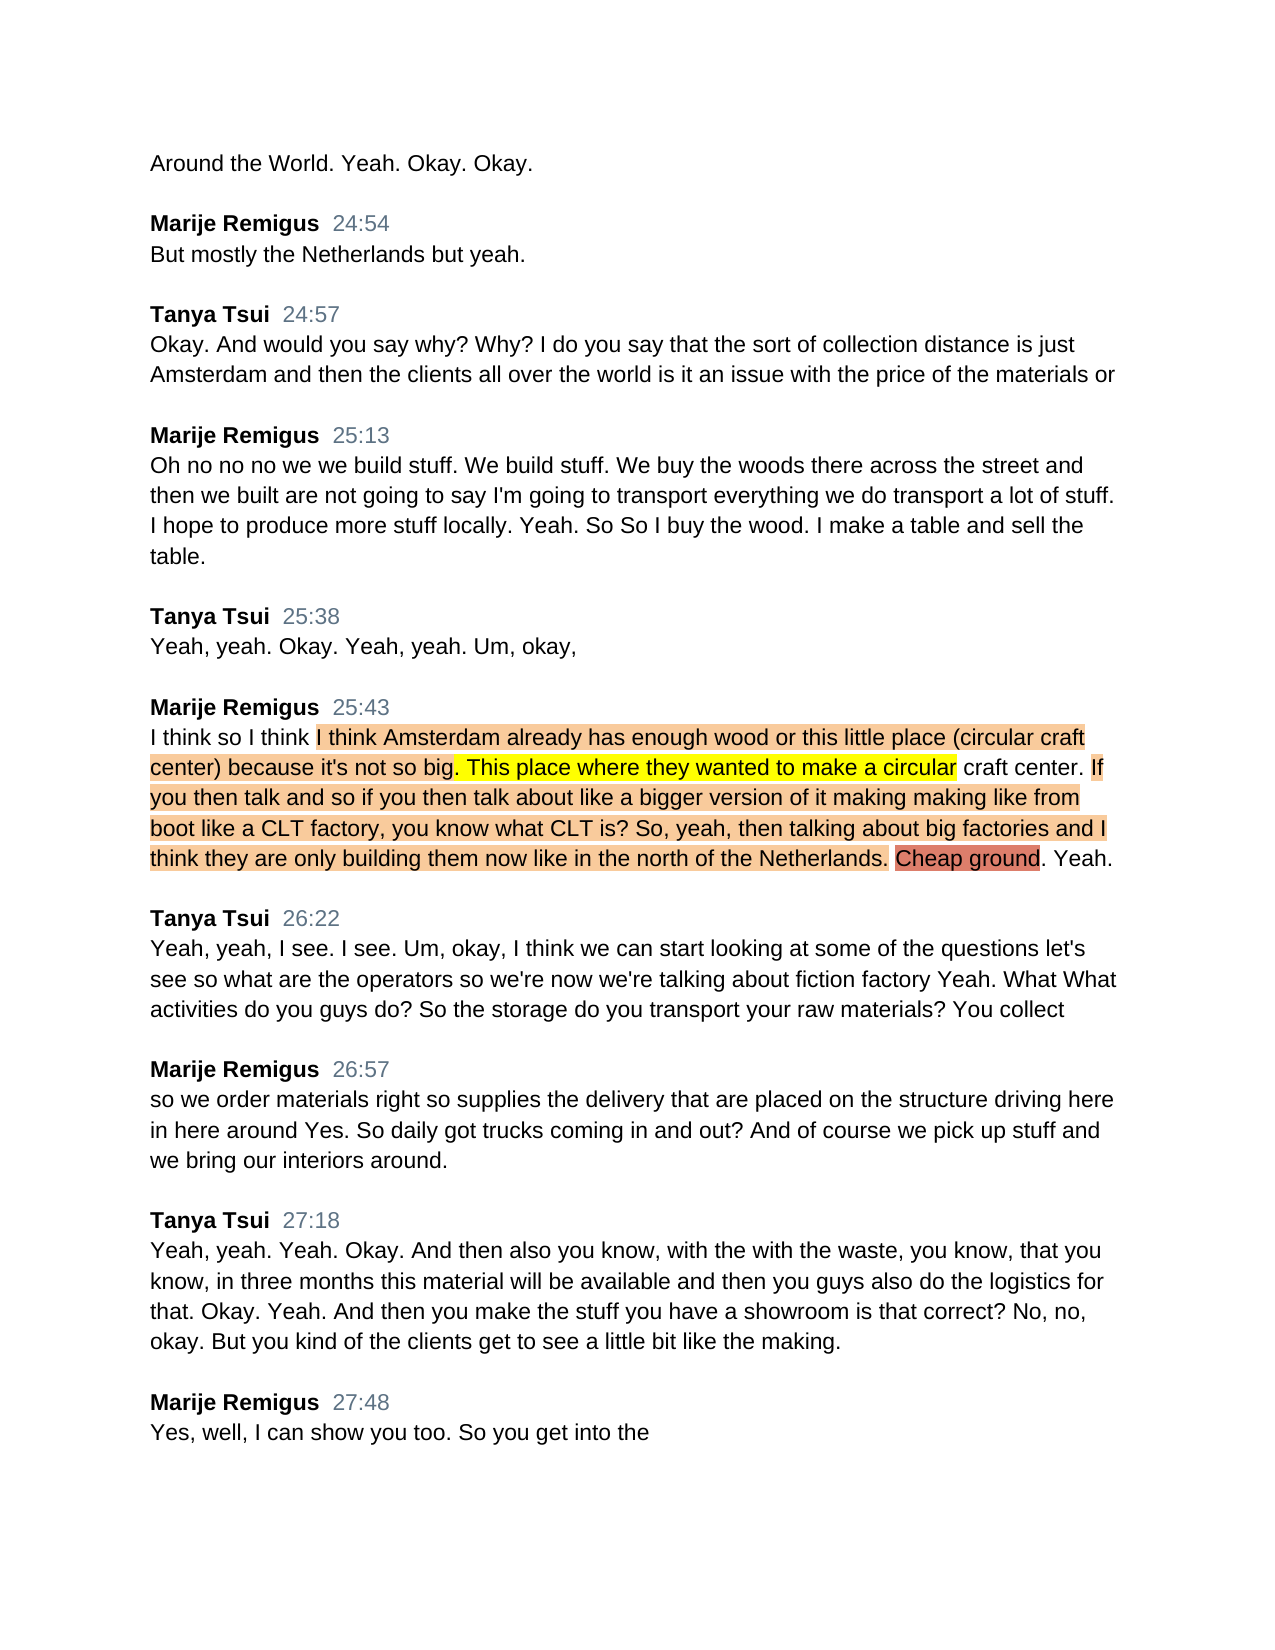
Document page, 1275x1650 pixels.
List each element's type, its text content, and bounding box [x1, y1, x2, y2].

text Marije Remigus 24:54 [150, 210, 1125, 237]
text Marije Remigus 25:13 [150, 422, 1125, 448]
text Tanya Tsui 24:57 [150, 301, 1125, 327]
text Tanya Tsui 27:18 [150, 1207, 1125, 1234]
text Around the World. Yeah. Okay. Okay. [150, 150, 1125, 176]
text Okay. And would you say why? Why? I do you say that the sort of collection distance is just Amsterdam and then the clients all over the world is it an issue with the price of the materials or [150, 331, 1125, 388]
text But mostly the Netherlands but yeah. [150, 241, 1125, 267]
text Yeah, yeah. Okay. Yeah, yeah. Um, okay, [150, 633, 1125, 660]
text Oh no no no we we build stuff. We build stuff. We buy the woods there across the street and then we built are not going to say I'm going to transport everything we do transport a lot of stuff. I hope to produce more stuff locally. Yeah. So So I buy the wood. I make a table and sell the table. [150, 452, 1125, 569]
text Yeah, yeah, I see. I see. Um, okay, I think we can start looking at some of the questions let's see so what are the operators so we're now we're talking about fiction factory Yeah. What What activities do you guys do? So the storage do you transport your raw materials? You collect [150, 935, 1125, 1022]
text Marije Remigus 26:57 [150, 1056, 1125, 1083]
text Yes, well, I can show you too. So you get into the [150, 1419, 1125, 1445]
text so we order materials right so supplies the delivery that are placed on the structure driving here in here around Yes. So daily got trucks coming in and out? And of course we pick up stuff and we bring our interiors around. [150, 1086, 1125, 1173]
text Yeah, yeah. Yeah. Okay. And then also you know, with the with the waste, you know, that you know, in three months this material will be available and then you guys also do the logistics for that. Okay. Yeah. And then you make the stuff you have a showroom is that correct? No, no, okay. But you kind of the clients get to see a little bit like the making. [150, 1237, 1125, 1354]
text Marije Remigus 27:48 [150, 1388, 1125, 1415]
text Marije Remigus 25:43 [150, 694, 1125, 720]
text Tanya Tsui 26:22 [150, 905, 1125, 932]
text I think so I think I think Amsterdam already has enough wood or this little place (circular craft center) because it's not so big. This place where they wanted to make a circular craft center. If you then talk and so if you then talk about like a bigger version of it making making like from boot like a CLT factory, you know what CLT is? So, yeah, then talking about big factories and I think they are only building them now like in the north of the Netherlands. Cheap ground. Yeah. [150, 724, 1125, 871]
text Tanya Tsui 25:38 [150, 603, 1125, 629]
